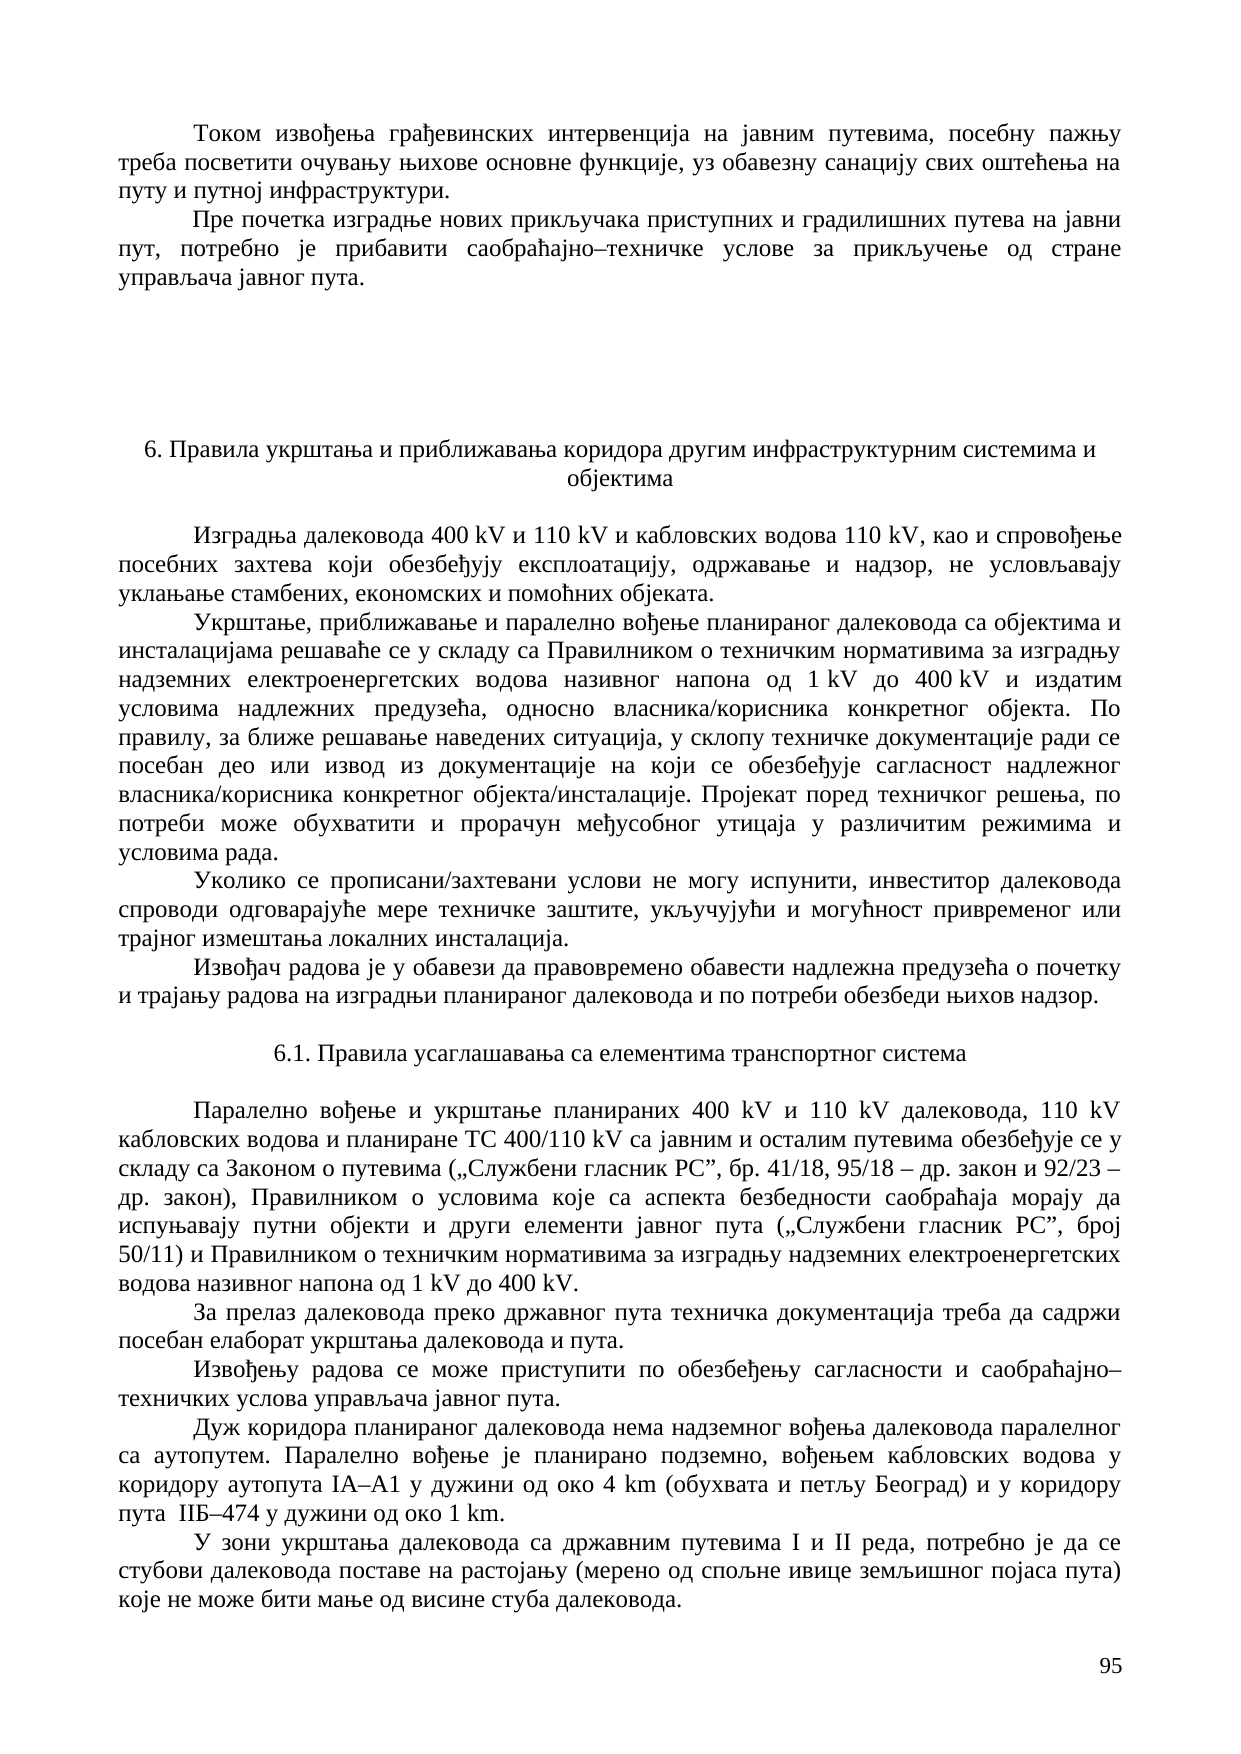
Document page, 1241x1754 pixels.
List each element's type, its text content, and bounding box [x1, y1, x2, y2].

text Дуж коридора планираног далековода нема надземног вођења далековода паралелног са аутопутем. Паралелно вођење је планирано подземно, вођењем кабловских водова у коридору аутопута IА–А1 у дужини од око 4 km (обухвата и петљу Београд) и у коридору пута IIБ–474 у дужини од око 1 km. [118, 1412, 1122, 1527]
text Уколико се прописани/захтевани услови не могу испунити, инвеститор далековода спроводи одговарајуће мере техничке заштите, укључујући и могућност привременог или трајног измештања локалних инсталација. [118, 866, 1122, 952]
text Током извођења грађевинских интервенција на јавним путевима, посебну пажњу треба посветити очувању њихове основне функције, уз обавезну санацију свих оштећења на путу и путној инфраструктури. [118, 118, 1122, 204]
text Извођењу радова се може приступити по обезбеђењу сагласности и саобраћајно–техничких услова управљача јавног пута. [118, 1354, 1122, 1412]
text Пре почетка изградње нових прикључака приступних и градилишних путева на јавни пут, потребно је прибавити саобраћајно–техничке услове за прикључење од стране управљача јавног пута. [118, 204, 1122, 291]
text Паралелно вођење и укрштање планираних 400 kV и 110 kV далековода, 110 kV кабловских водова и планиране ТС 400/110 kV са јавним и осталим путевима обезбеђује се у складу са Законом о путевима („Службени гласник РС”, бр. 41/18, 95/18 – др. закон и 92/23 – др. закон), Правилником о условима које са аспекта безбедности саобраћаја морају да испуњавају путни објекти и други елементи јавног пута („Службени гласник РС”, брoj 50/11) и Правилником о техничким нормативима за изградњу надземних електроенергетских водова називног напона од 1 kV до 400 kV. [118, 1096, 1122, 1297]
text Укрштање, приближавање и паралелно вођење планираног далековода са објектима и инсталацијама решаваће се у складу са Правилником о техничким нормативима за изградњу надземних електроенергетских водова називног напона од 1 kV до 400 kV и издатим условима надлежних предузећа, односно власника/корисника конкретног објекта. По правилу, за ближе решавање наведених ситуација, у склопу техничке документације ради се посебан део или извод из документације на који се обезбеђује сагласност надлежног власника/корисника конкретног објекта/инсталације. Пројекат поред техничког решења, по потреби може обухватити и прорачун међусобног утицаја у различитим режимима и условима рада. [118, 607, 1122, 866]
subtitle 6.1. Правила усаглашавања са елементима транспортног система [118, 1038, 1122, 1067]
subtitle 6. Правила укрштања и приближавања коридора другим инфраструктурним системима и објектима [118, 434, 1122, 492]
text Извођач радова је у обавези да правовремено обавести надлежна предузећа о почетку и трајању радова на изградњи планираног далековода и по потреби обезбеди њихов надзор. [118, 952, 1122, 1009]
text У зони укрштања далековода са државним путевима I и II реда, потребно је да се стубови далековода поставе на растојању (мерено од спољне ивице земљишног појаса пута) које не може бити мање од висине стуба далековода. [118, 1527, 1122, 1613]
text За прелаз далековода преко државног пута техничка документација треба да садржи посебан елаборат укрштања далековода и пута. [118, 1297, 1122, 1354]
text Изградња далековода 400 kV и 110 kV и кабловских водова 110 kV, као и спровођење посебних захтева који обезбеђују експлоатацију, одржавање и надзор, не условљавају уклањање стамбених, економских и помоћних објеката. [118, 521, 1122, 607]
